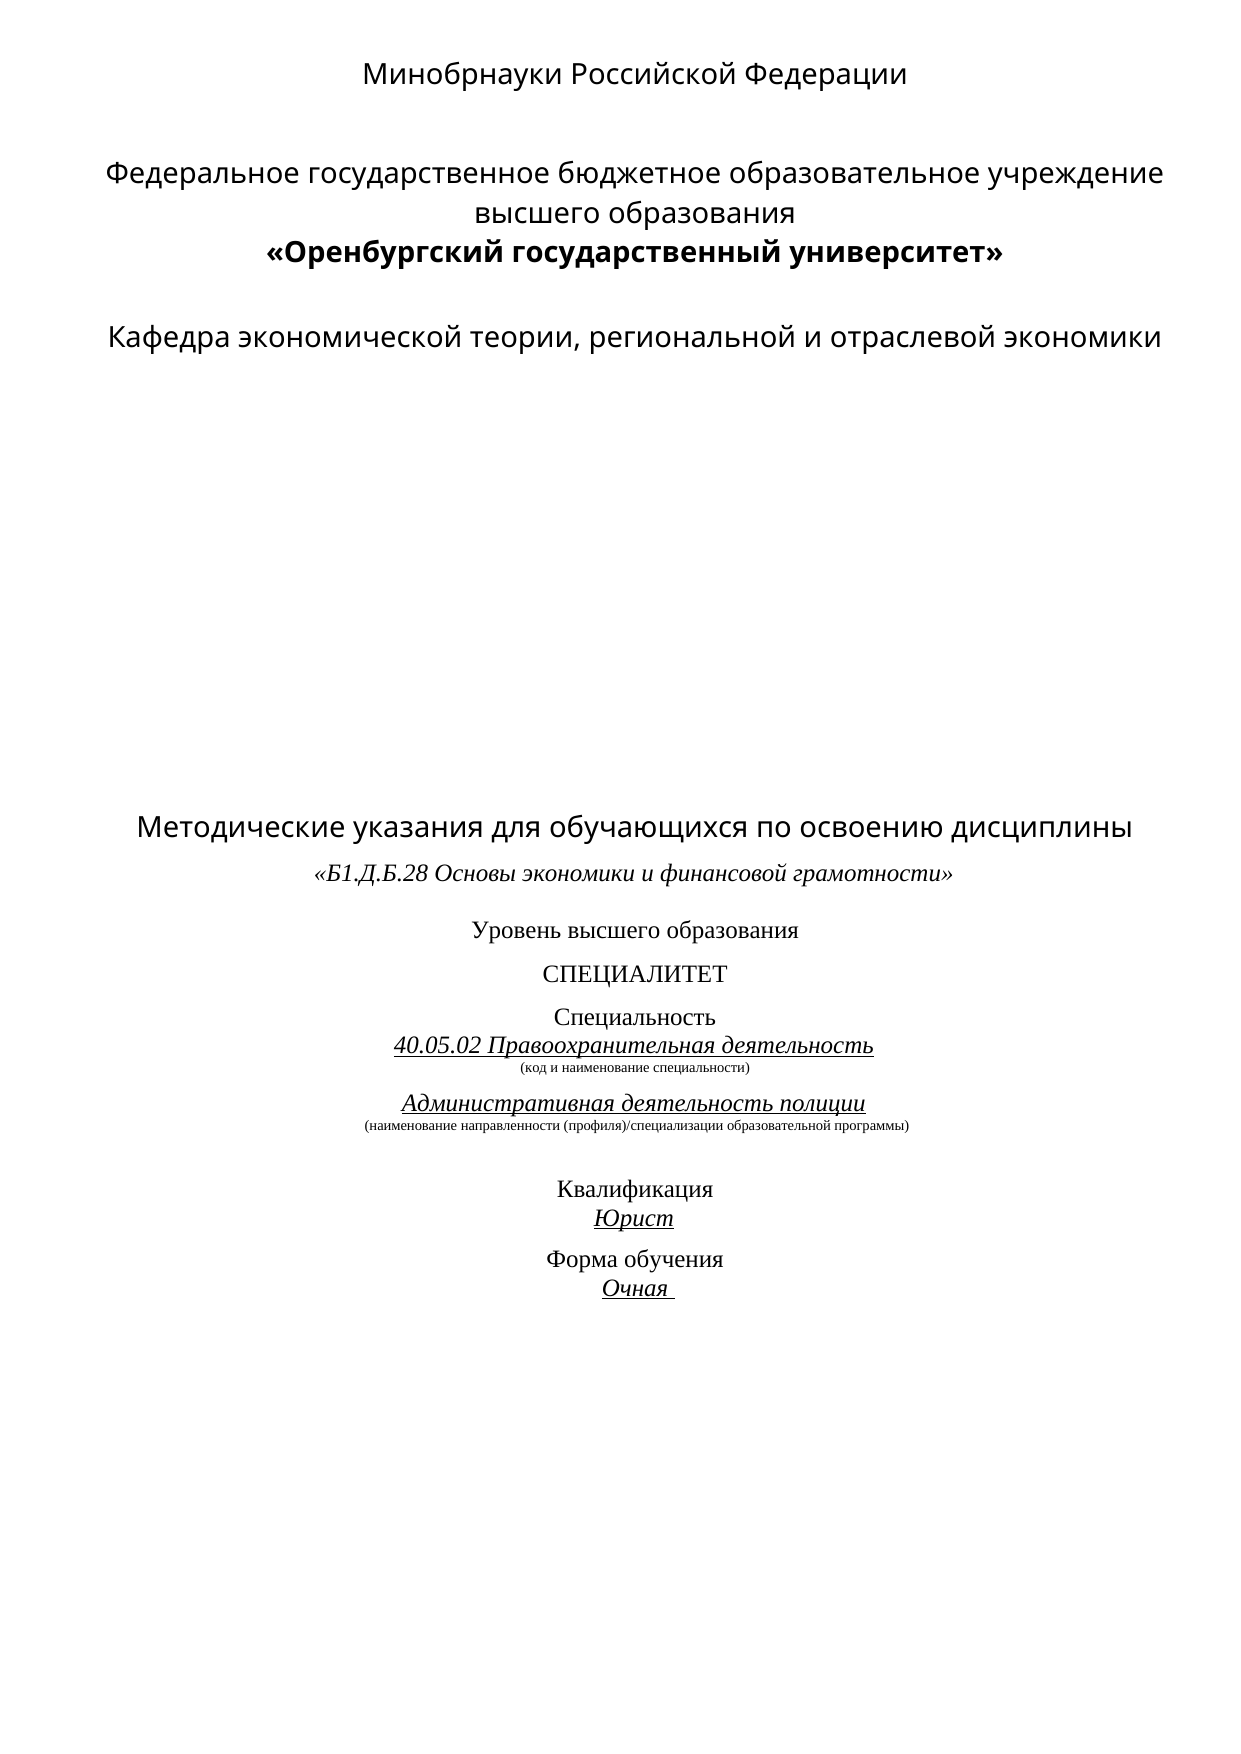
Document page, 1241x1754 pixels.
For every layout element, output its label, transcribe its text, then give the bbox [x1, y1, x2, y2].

text «Оренбургский государственный университет» [88, 232, 1181, 271]
text высшего образования [88, 192, 1181, 232]
text 40.05.02 Правоохранительная деятельность [88, 1031, 1181, 1059]
text «Б1.Д.Б.28 Основы экономики и финансовой грамотности» [88, 858, 1181, 887]
text Административная деятельность полиции [88, 1088, 1181, 1117]
text (наименование направленности (профиля)/специализации образовательной программы) [88, 1117, 1181, 1146]
text Уровень высшего образования [88, 916, 1181, 944]
text СПЕЦИАЛИТЕТ [88, 959, 1181, 987]
text Минобрнауки Российской Федерации [88, 53, 1181, 93]
text Кафедра экономической теории, региональной и отраслевой экономики [88, 317, 1181, 356]
text Специальность [88, 1002, 1181, 1031]
text Форма обучения [88, 1244, 1181, 1273]
text Федеральное государственное бюджетное образовательное учреждение [88, 152, 1181, 192]
text Методические указания для обучающихся по освоению дисциплины [88, 806, 1181, 846]
text Квалификация [88, 1174, 1181, 1203]
text Юрист [88, 1203, 1181, 1232]
text Очная [88, 1273, 1181, 1302]
text (код и наименование специальности) [88, 1059, 1181, 1088]
